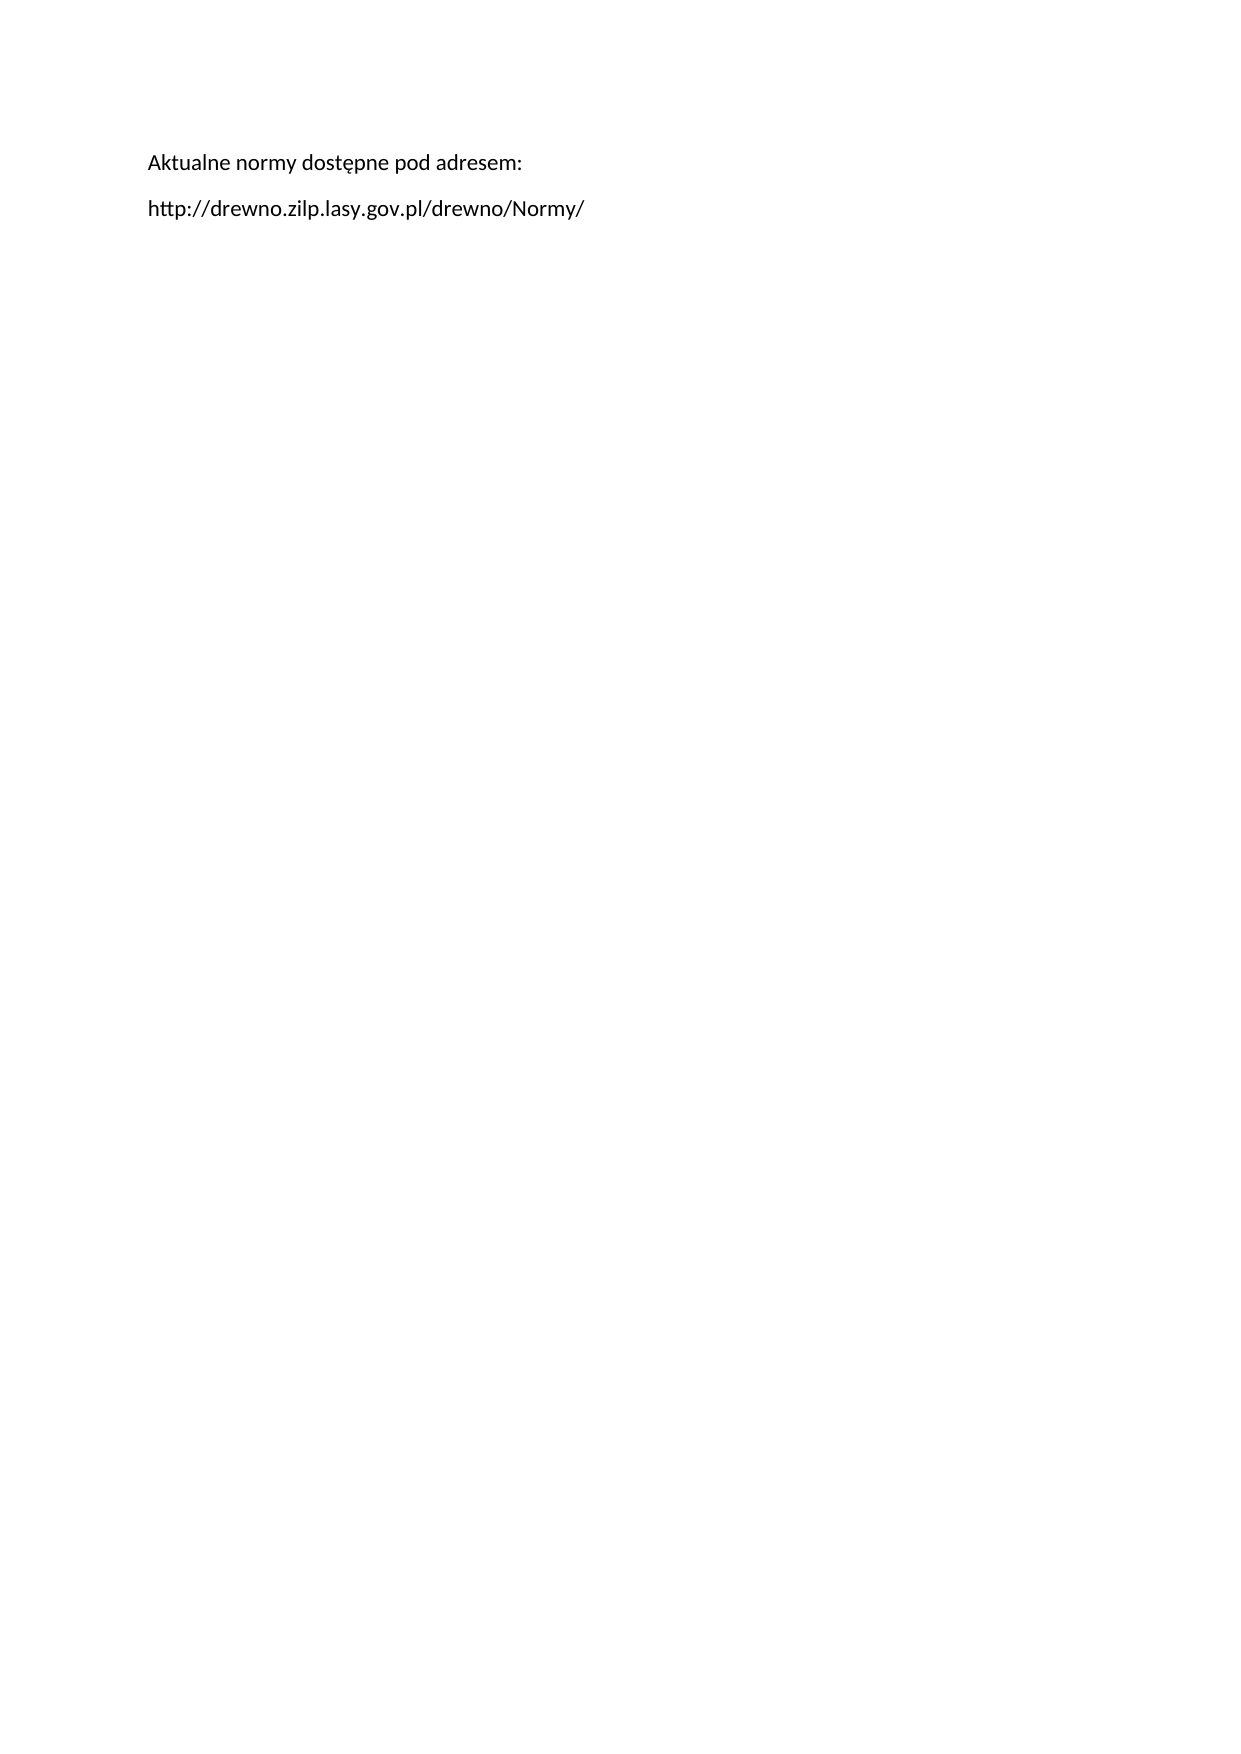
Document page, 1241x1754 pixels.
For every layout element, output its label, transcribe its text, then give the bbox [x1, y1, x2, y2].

text Aktualne normy dostępne pod adresem: [148, 148, 1093, 176]
text http://drewno.zilp.lasy.gov.pl/drewno/Normy/ [148, 194, 1093, 222]
